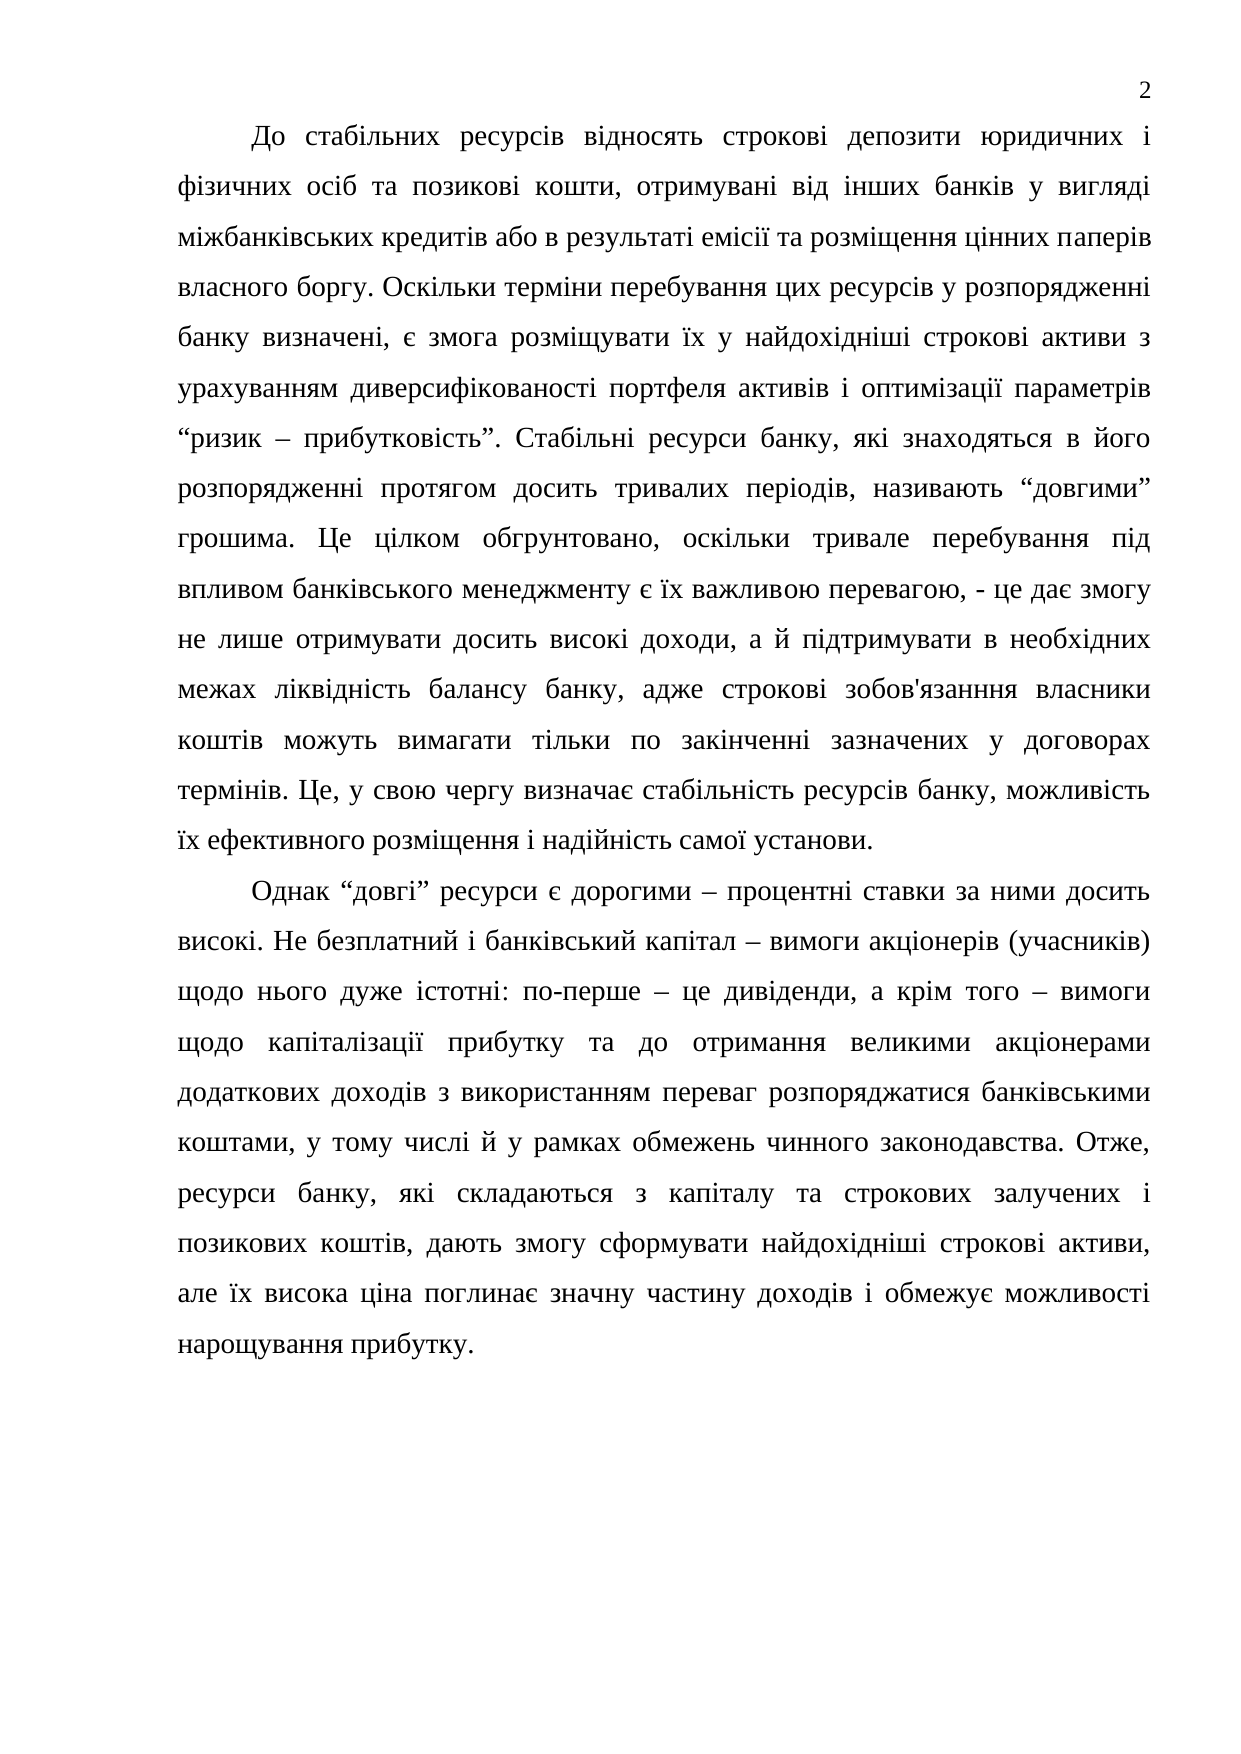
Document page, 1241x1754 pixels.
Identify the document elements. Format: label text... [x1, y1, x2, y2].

text До стабільних ресурсів відносять строкові депозити юридичних і фізичних осіб та позикові кошти, отримувані від інших банків у вигляді міжбанківських кредитів або в результаті емісії та розміщення цінних паперів власного боргу. Оскільки терміни перебування цих ресурсів у розпорядженні банку визначені, є змога розміщувати їх у найдохідніші строкові активи з урахуванням диверсифікованості портфеля активів і оптимізації параметрів “ризик – прибутковість”. Стабільні ресурси банку, які знаходяться в його розпорядженні протягом досить тривалих періодів, називають “довгими” грошима. Це цілком обгрунтовано, оскільки тривале перебування під впливом банківського менеджменту є їх важливою перевагою, - це дає змогу не лише отримувати досить високі доходи, а й підтримувати в необхідних межах ліквідність балансу банку, адже строкові зобов'язанння власники коштів можуть вимагати тільки по закінченні зазначених у договорах термінів. Це, у свою чергу визначає стабільність ресурсів банку, можливість їх ефективного розміщення і надійність самої установи. [177, 118, 1152, 856]
text Однак “довгі” ресурси є дорогими – процентні ставки за ними досить високі. Не безплатний і банківський капітал – вимоги акціонерів (учасників) щодо нього дуже істотні по-перше – це дивіденди, а крім того – вимоги щодо капіталізації прибутку та до отримання великими акціонерами додаткових доходів з використанням переваг розпоряджатися банківськими коштами, у тому числі й у рамках обмежень чинного законодавства. Отже, ресурси банку, які складаються з капіталу та строкових залучених і позикових коштів, дають змогу сформувати найдохідніші строкові активи, але їх висока ціна поглинає значну частину доходів і обмежує можливості нарощування прибутку. [177, 873, 1152, 1359]
